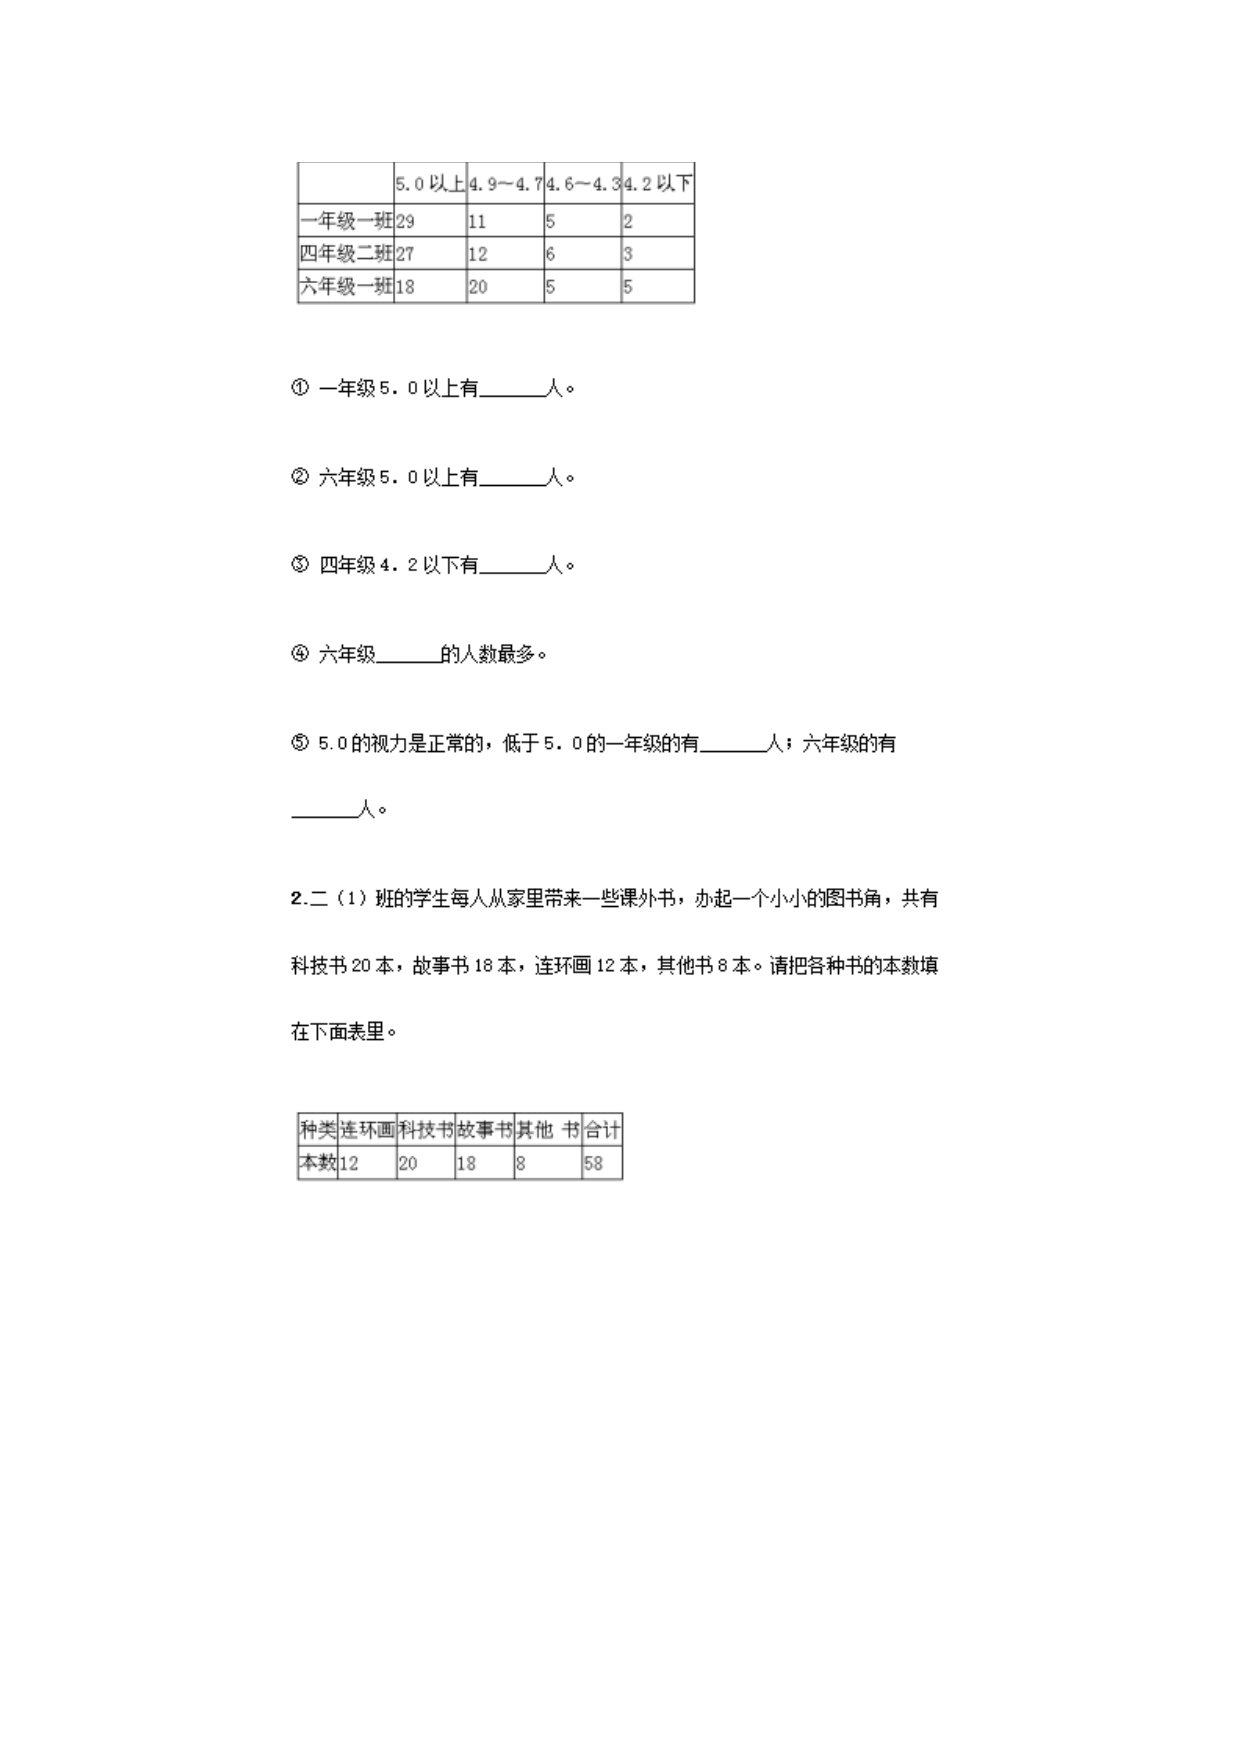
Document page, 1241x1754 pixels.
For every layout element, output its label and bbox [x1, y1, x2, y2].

picture [259, 162, 982, 1230]
